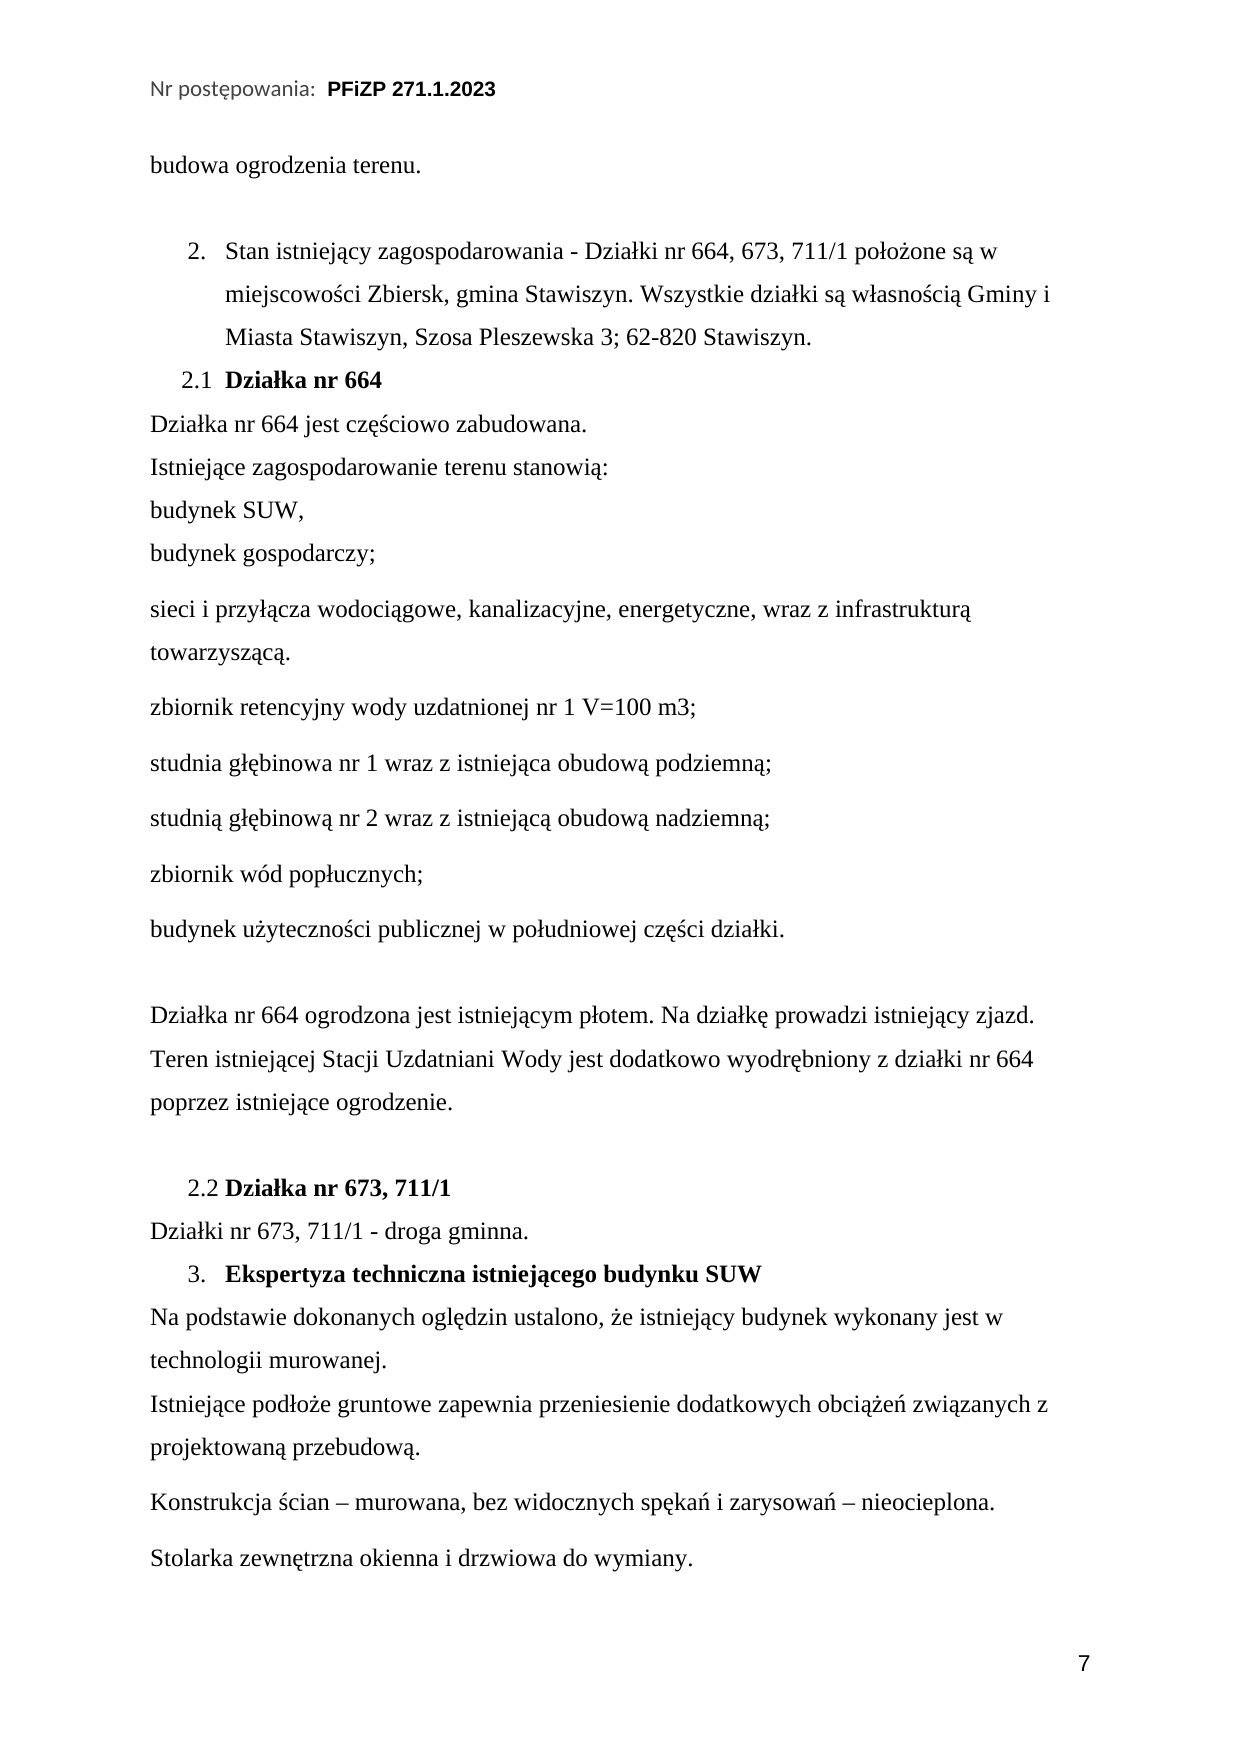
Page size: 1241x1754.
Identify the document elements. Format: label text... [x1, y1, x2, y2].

text budynek użyteczności publicznej w południowej części działki. [150, 914, 1090, 943]
text 2.2 Działka nr 673, 711/1 [150, 1173, 1090, 1202]
text Konstrukcja ścian – murowana, bez widocznych spękań i zarysowań – nieocieplona. [150, 1487, 1090, 1516]
text studnia głębinowa nr 1 wraz z istniejąca obudową podziemną; [150, 748, 1090, 777]
text Stolarka zewnętrzna okienna i drzwiowa do wymiany. [150, 1543, 1090, 1572]
text Działka nr 664 jest częściowo zabudowana. [150, 409, 1090, 437]
text sieci i przyłącza wodociągowe, kanalizacyjne, energetyczne, wraz z infrastrukturą towarzyszącą. [150, 594, 1090, 666]
text Działki nr 673, 711/1 - droga gminna. [150, 1216, 1090, 1245]
text zbiornik wód popłucznych; [150, 859, 1090, 888]
text Na podstawie dokonanych oględzin ustalono, że istniejący budynek wykonany jest w technologii murowanej. [150, 1302, 1090, 1374]
text zbiornik retencyjny wody uzdatnionej nr 1 V=100 m3; [150, 692, 1090, 721]
list Ekspertyza techniczna istniejącego budynku SUW [187, 1259, 1090, 1288]
text Teren istniejącej Stacji Uzdatniani Wody jest dodatkowo wyodrębniony z działki nr 664 poprzez istniejące ogrodzenie. [150, 1044, 1090, 1116]
text Istniejące zagospodarowanie terenu stanowią: [150, 452, 1090, 481]
text studnią głębinową nr 2 wraz z istniejącą obudową nadziemną; [150, 803, 1090, 832]
text Działka nr 664 ogrodzona jest istniejącym płotem. Na działkę prowadzi istniejący zjazd. [150, 1001, 1090, 1029]
list Stan istniejący zagospodarowania - Działki nr 664, 673, 711/1 położone są w miejscowości Zbiersk, gmina Stawiszyn. Wszystkie działki są własnością Gminy i Miasta Stawiszyn, Szosa Pleszewska 3; 62-820 Stawiszyn. [187, 236, 1090, 351]
text Istniejące podłoże gruntowe zapewnia przeniesienie dodatkowych obciążeń związanych z projektowaną przebudową. [150, 1389, 1090, 1461]
text 2.1 Działka nr 664 [150, 366, 1090, 394]
text budowa ogrodzenia terenu. [150, 150, 1090, 179]
text budynek gospodarczy; [150, 538, 1090, 567]
text budynek SUW, [150, 495, 1090, 524]
